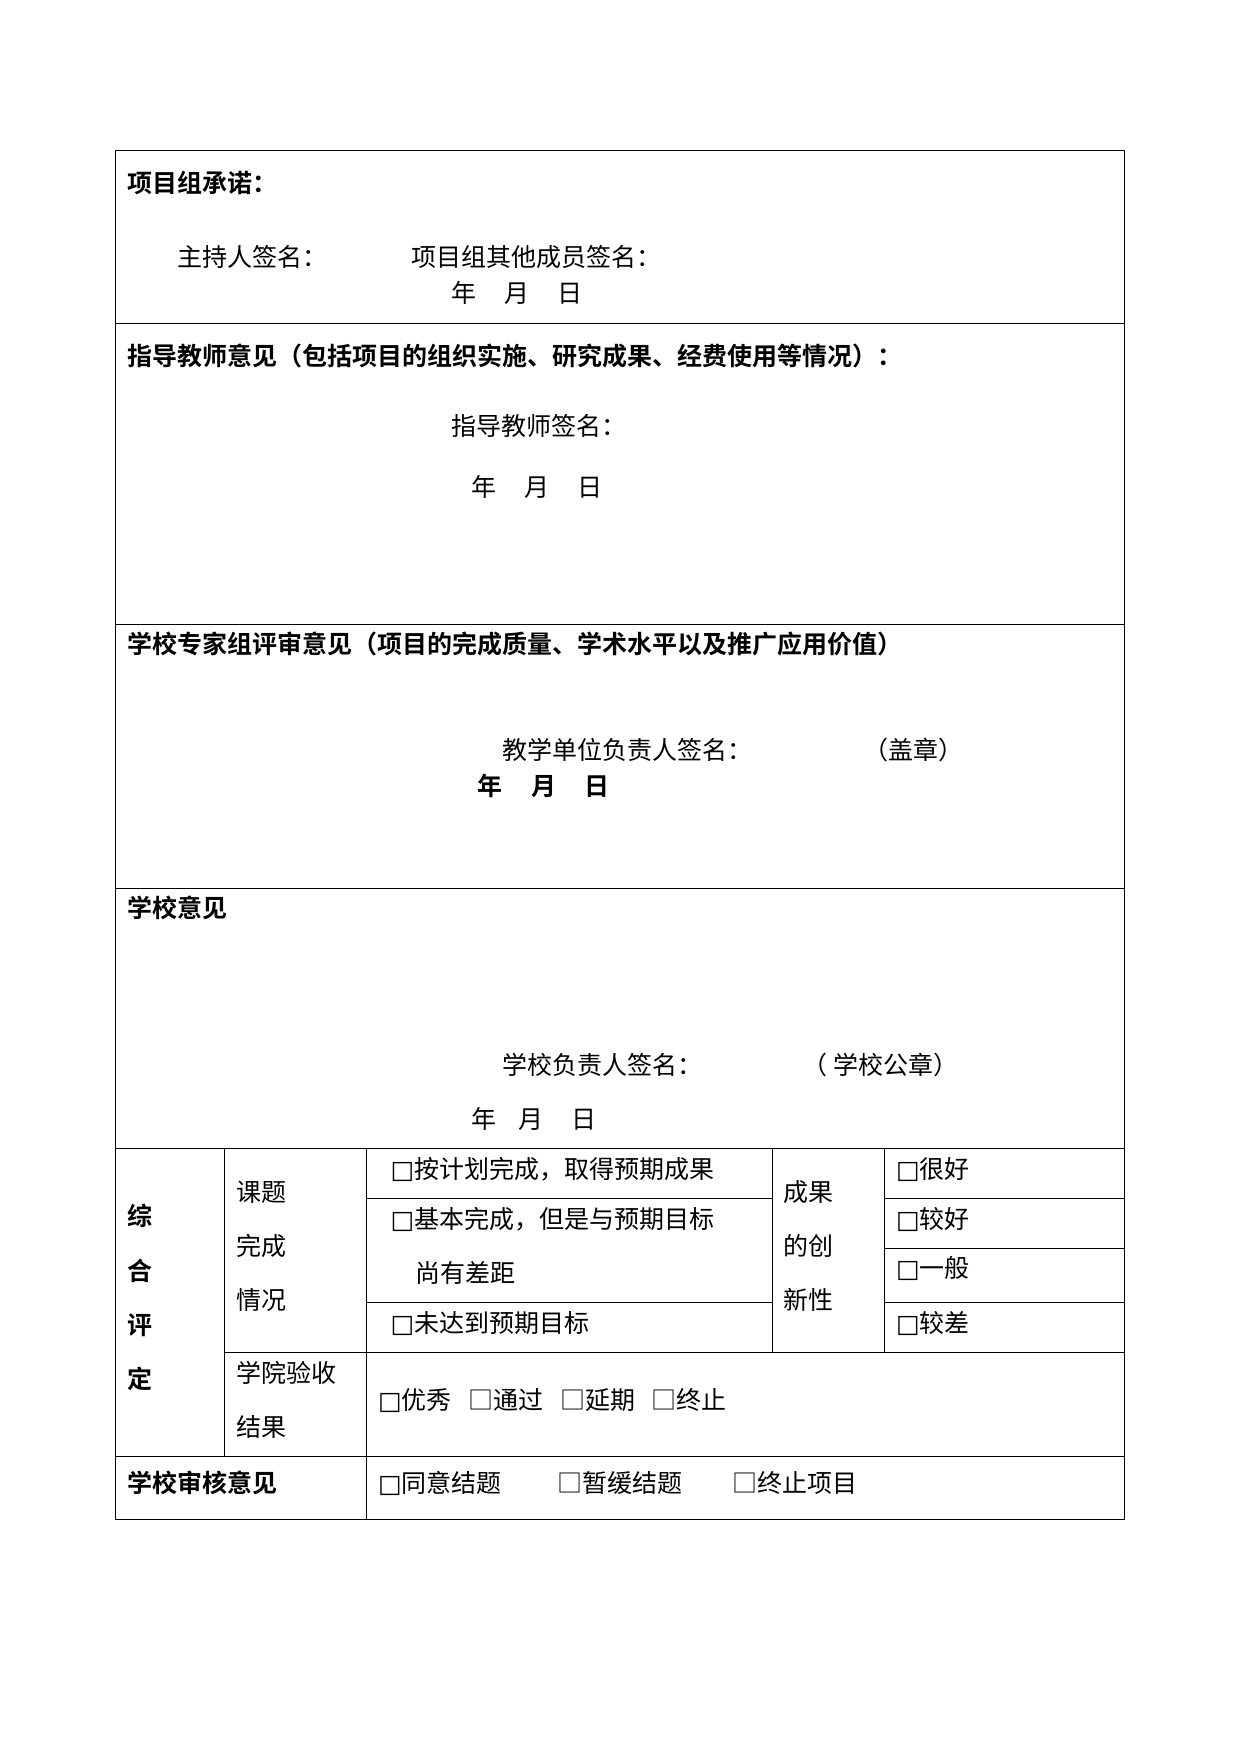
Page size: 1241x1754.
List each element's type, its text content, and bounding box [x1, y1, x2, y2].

table_cell □一般 [885, 1249, 1124, 1302]
table_cell 学校专家组评审意见（项目的完成质量、学术水平以及推广应用价值） 教学单位负责人签名： （盖章） 年 月 日 [116, 625, 1124, 888]
table_cell □按计划完成，取得预期成果 [367, 1149, 772, 1198]
table_cell 学院验收结果 [225, 1353, 366, 1456]
table_cell 综 合 评 定 [116, 1149, 224, 1456]
table_cell □同意结题 □暂缓结题 □终止项目 [367, 1457, 1124, 1518]
table_cell 学校审核意见 [116, 1457, 366, 1518]
table_cell 课题 完成 情况 [225, 1149, 366, 1352]
table_cell □较差 [885, 1303, 1124, 1352]
table_cell 指导教师意见（包括项目的组织实施、研究成果、经费使用等情况）： 指导教师签名： 年 月 日 [116, 324, 1124, 624]
table_cell 项目组承诺： 主持人签名： 项目组其他成员签名： 年 月 日 [116, 151, 1124, 322]
table_cell □未达到预期目标 [367, 1303, 772, 1352]
table_cell 成果 的创 新性 [773, 1149, 884, 1352]
table_cell 学校意见 学校负责人签名： （ 学校公章） 年 月 日 [116, 889, 1124, 1148]
table_cell □很好 [885, 1149, 1124, 1198]
table_cell □优秀 □通过 □延期 □终止 [367, 1353, 1124, 1456]
table_cell □基本完成，但是与预期目标 尚有差距 [367, 1199, 772, 1302]
table_cell □较好 [885, 1199, 1124, 1248]
